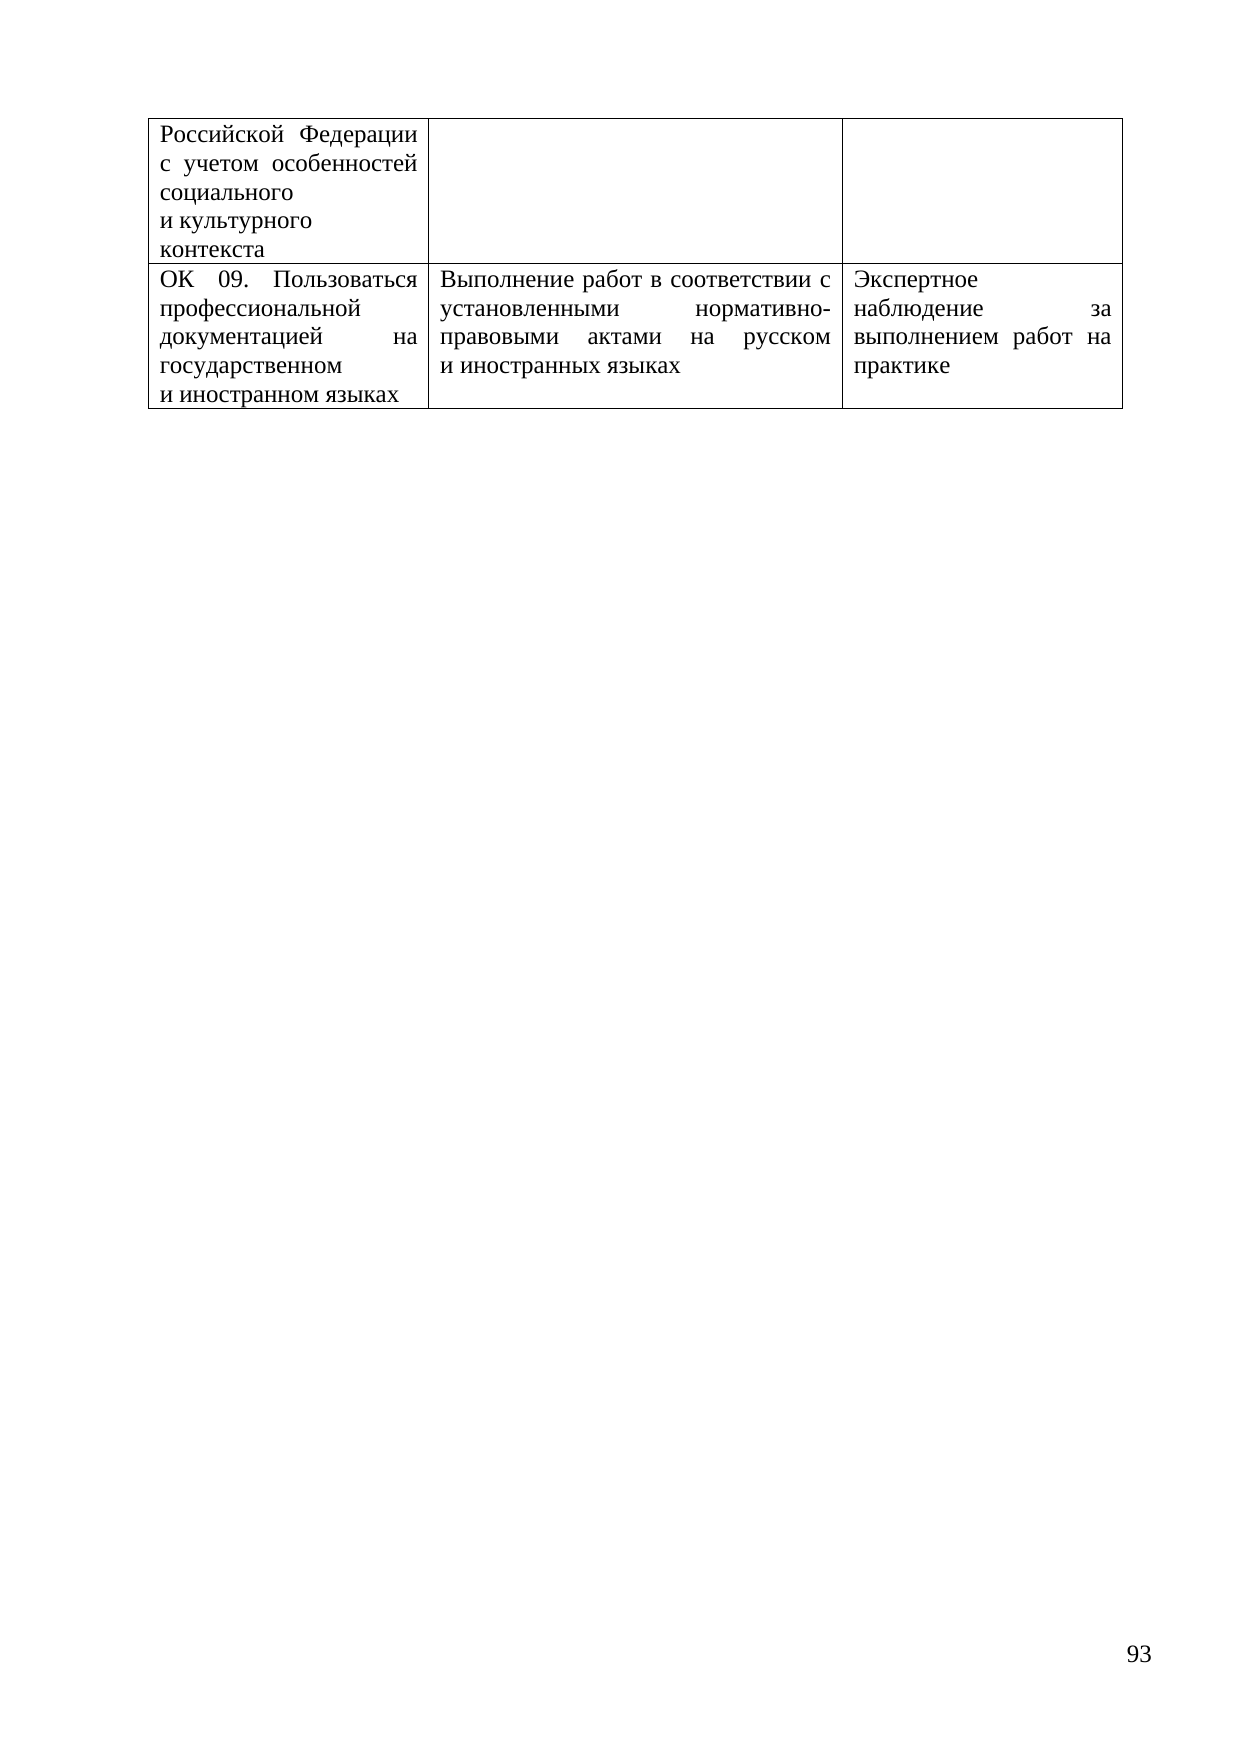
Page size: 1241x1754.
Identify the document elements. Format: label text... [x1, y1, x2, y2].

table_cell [149, 119, 428, 263]
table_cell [429, 119, 842, 263]
table_cell Выполнение работ в соответствии с установленными нормативно-правовыми актами на русском и иностранных языках [429, 264, 842, 408]
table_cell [843, 119, 1122, 263]
table_cell Экспертное наблюдение за выполнением работ на практике [843, 264, 1122, 408]
table_cell ОК 09. Пользоваться профессиональной документацией на государственном и иностранном языках [149, 264, 428, 408]
